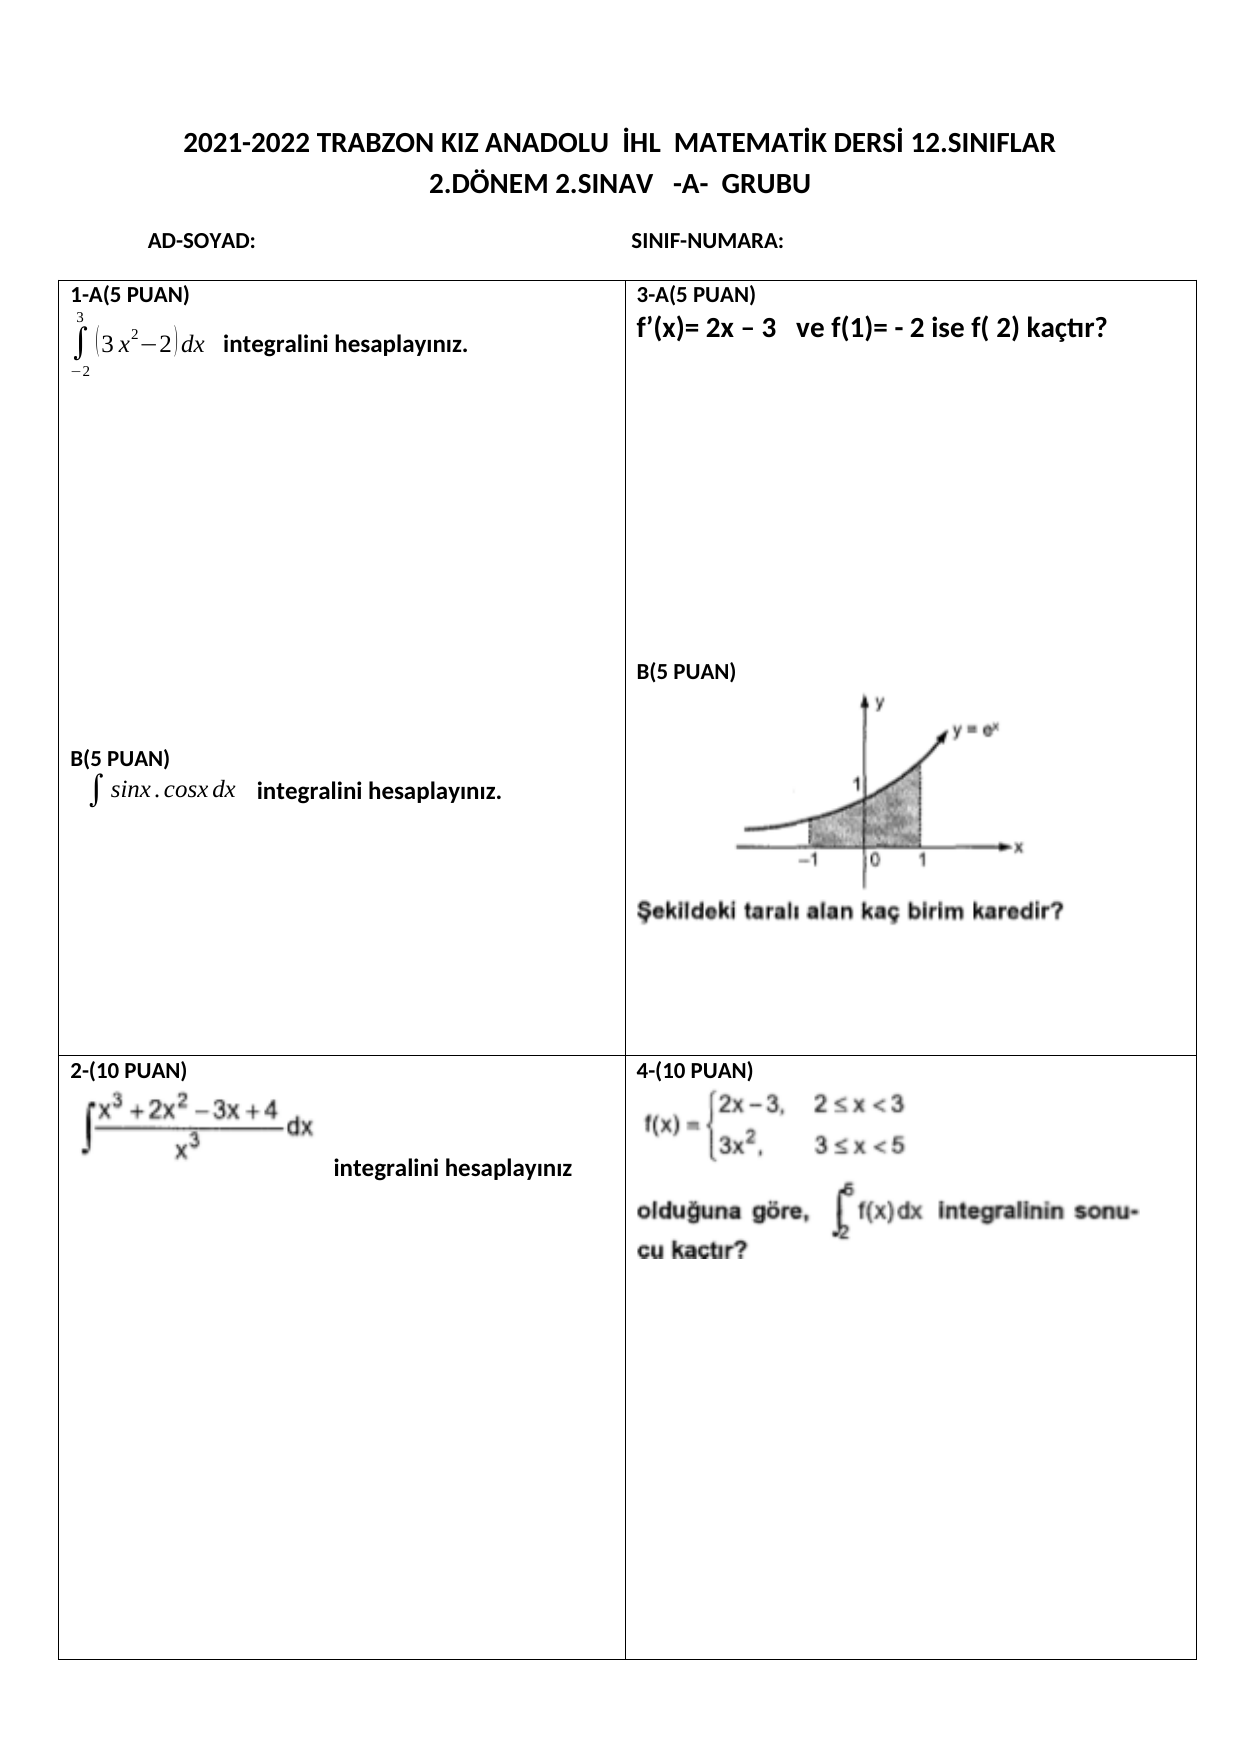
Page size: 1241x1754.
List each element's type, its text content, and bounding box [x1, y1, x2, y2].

table_header 1-A(5 PUAN) integralini hesaplayınız. B(5 PUAN) integralini hesaplayınız. [59, 281, 625, 1055]
text AD-SOYAD: SINIF-NUMARA: [148, 227, 1092, 254]
text 2021-2022 TRABZON KIZ ANADOLU İHL MATEMATİK DERSİ 12.SINIFLAR 2.DÖNEM 2.SINAV -A- GRUBU [148, 124, 1092, 200]
picture [70, 1084, 328, 1177]
picture [636, 685, 1073, 933]
table_cell 2-(10 PUAN) integralini hesaplayınız [59, 1056, 625, 1659]
table_header 3-A(5 PUAN) f’(x)= 2x – 3 ve f(1)= - 2 ise f( 2) kaçtır? B(5 PUAN) [626, 281, 1196, 1055]
table_cell 4-(10 PUAN) [626, 1056, 1196, 1659]
picture [636, 1084, 1140, 1259]
